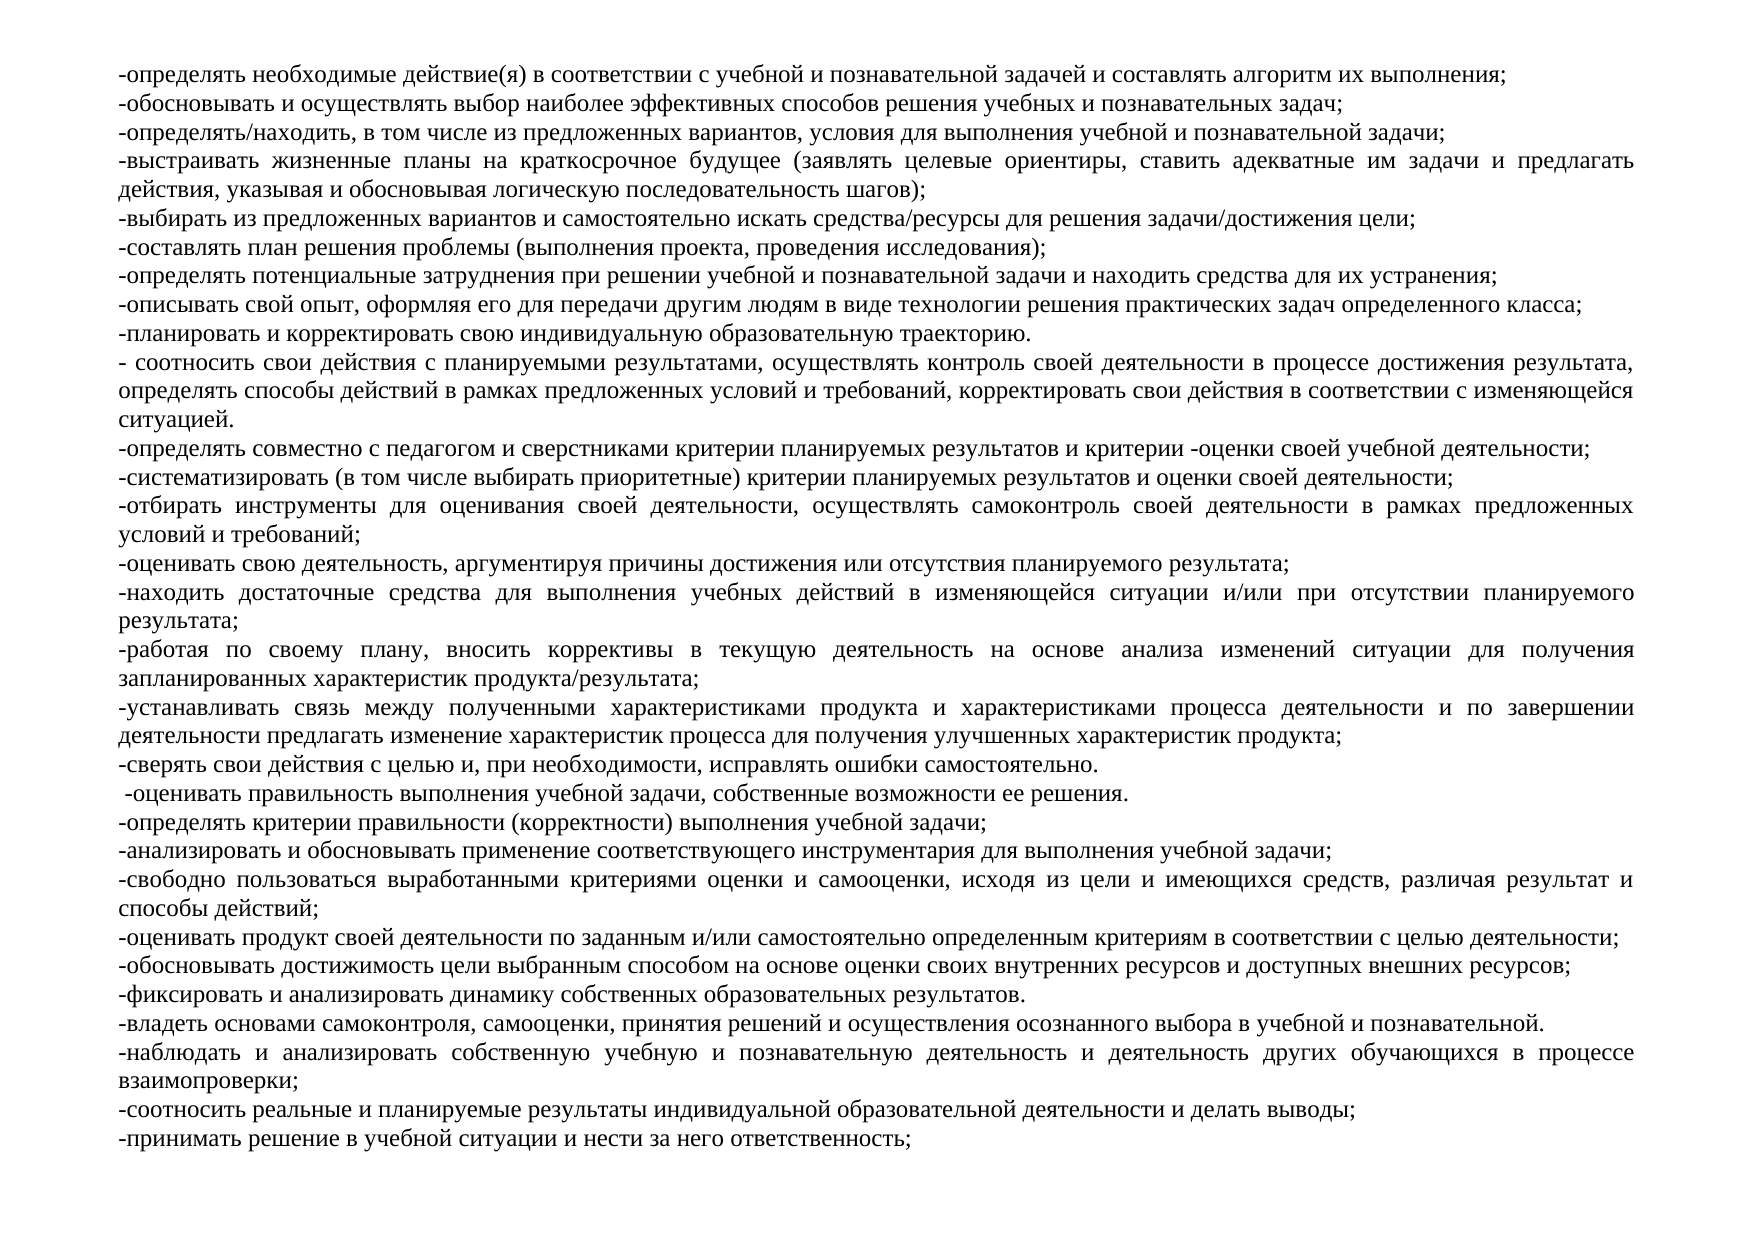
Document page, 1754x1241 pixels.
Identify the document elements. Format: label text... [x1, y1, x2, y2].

text -обосновывать достижимость цели выбранным способом на основе оценки своих внутренних ресурсов и доступных внешних ресурсов; [118, 950, 1636, 979]
text -оценивать свою деятельность, аргументируя причины достижения или отсутствия планируемого результата; [118, 548, 1636, 577]
text -выстраивать жизненные планы на краткосрочное будущее (заявлять целевые ориентиры, ставить адекватные им задачи и предлагать действия, указывая и обосновывая логическую последовательность шагов); [118, 145, 1636, 203]
text -свободно пользоваться выработанными критериями оценки и самооценки, исходя из цели и имеющихся средств, различая результат и способы действий; [118, 864, 1636, 922]
text -находить достаточные средства для выполнения учебных действий в изменяющейся ситуации и/или при отсутствии планируемого результата; [118, 577, 1636, 634]
text -описывать свой опыт, оформляя его для передачи другим людям в виде технологии решения практических задач определенного класса; [118, 289, 1636, 318]
text - соотносить свои действия с планируемыми результатами, осуществлять контроль своей деятельности в процессе достижения результата, определять способы действий в рамках предложенных условий и требований, корректировать свои действия в соответствии с изменяющейся ситуацией. [118, 347, 1636, 433]
text -наблюдать и анализировать собственную учебную и познавательную деятельность и деятельность других обучающихся в процессе взаимопроверки; [118, 1037, 1636, 1094]
text -отбирать инструменты для оценивания своей деятельности, осуществлять самоконтроль своей деятельности в рамках предложенных условий и требований; [118, 490, 1636, 548]
text -соотносить реальные и планируемые результаты индивидуальной образовательной деятельности и делать выводы; [118, 1094, 1636, 1123]
text -определять критерии правильности (корректности) выполнения учебной задачи; [118, 807, 1636, 835]
text -выбирать из предложенных вариантов и самостоятельно искать средства/ресурсы для решения задачи/достижения цели; [118, 203, 1636, 232]
text -устанавливать связь между полученными характеристиками продукта и характеристиками процесса деятельности и по завершении деятельности предлагать изменение характеристик процесса для получения улучшенных характеристик продукта; [118, 692, 1636, 749]
text -определять/находить, в том числе из предложенных вариантов, условия для выполнения учебной и познавательной задачи; [118, 117, 1636, 145]
text -работая по своему плану, вносить коррективы в текущую деятельность на основе анализа изменений ситуации для получения запланированных характеристик продукта/результата; [118, 634, 1636, 692]
text -анализировать и обосновывать применение соответствующего инструментария для выполнения учебной задачи; [118, 835, 1636, 864]
text -обосновывать и осуществлять выбор наиболее эффективных способов решения учебных и познавательных задач; [118, 88, 1636, 117]
text -систематизировать (в том числе выбирать приоритетные) критерии планируемых результатов и оценки своей деятельности; [118, 462, 1636, 490]
text -фиксировать и анализировать динамику собственных образовательных результатов. [118, 979, 1636, 1008]
text -оценивать правильность выполнения учебной задачи, собственные возможности ее решения. [118, 778, 1636, 807]
text -определять необходимые действие(я) в соответствии с учебной и познавательной задачей и составлять алгоритм их выполнения; [118, 59, 1636, 88]
text -определять потенциальные затруднения при решении учебной и познавательной задачи и находить средства для их устранения; [118, 260, 1636, 289]
text -принимать решение в учебной ситуации и нести за него ответственность; [118, 1123, 1636, 1152]
text -владеть основами самоконтроля, самооценки, принятия решений и осуществления осознанного выбора в учебной и познавательной. [118, 1008, 1636, 1037]
text -определять совместно с педагогом и сверстниками критерии планируемых результатов и критерии -оценки своей учебной деятельности; [118, 433, 1636, 462]
text -сверять свои действия с целью и, при необходимости, исправлять ошибки самостоятельно. [118, 749, 1636, 778]
text -планировать и корректировать свою индивидуальную образовательную траекторию. [118, 318, 1636, 347]
text -оценивать продукт своей деятельности по заданным и/или самостоятельно определенным критериям в соответствии с целью деятельности; [118, 922, 1636, 950]
text -составлять план решения проблемы (выполнения проекта, проведения исследования); [118, 232, 1636, 260]
